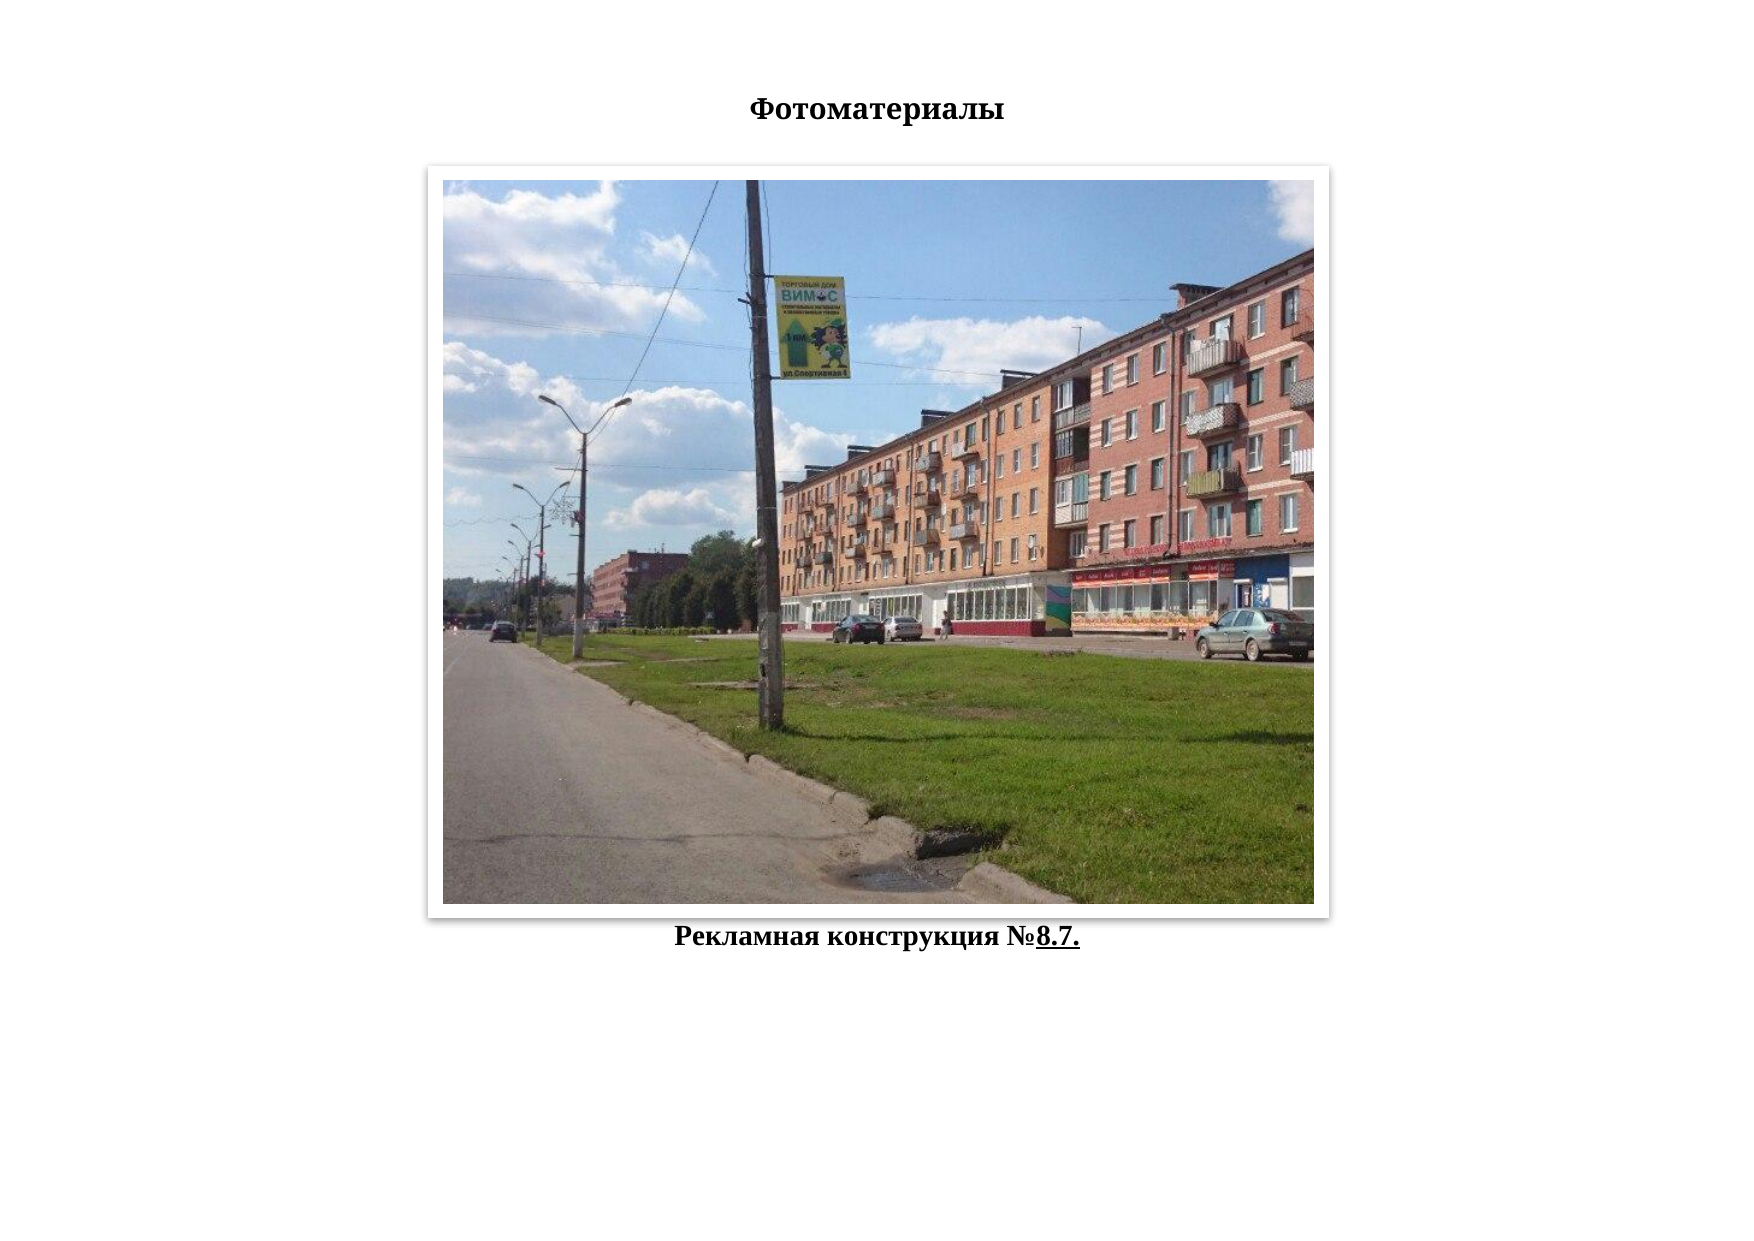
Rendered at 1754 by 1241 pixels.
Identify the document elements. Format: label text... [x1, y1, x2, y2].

picture [443, 180, 1314, 904]
text Рекламная конструкция №8.7. [44, 918, 1709, 952]
text Фотоматериалы [44, 88, 1709, 128]
